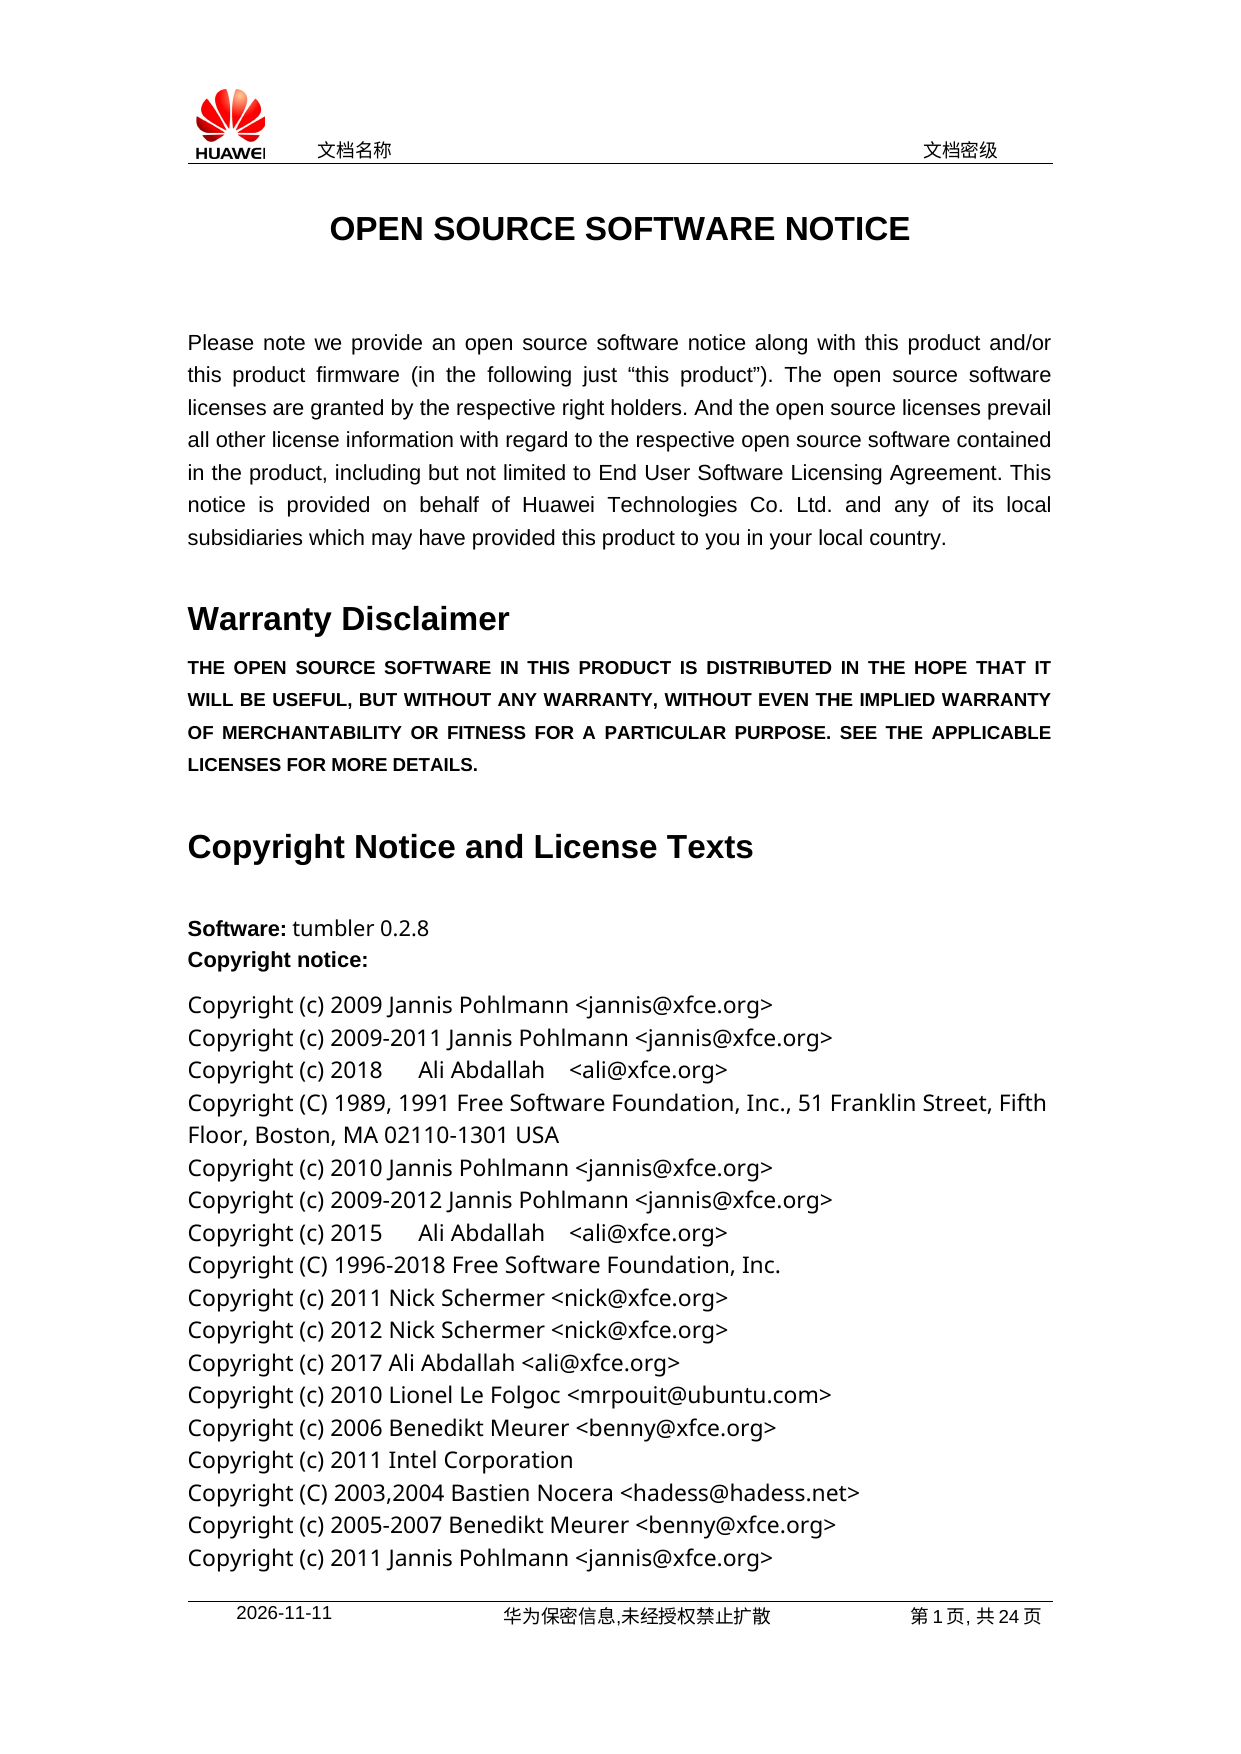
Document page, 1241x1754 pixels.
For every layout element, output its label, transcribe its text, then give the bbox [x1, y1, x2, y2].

text Copyright (c) 2011 Jannis Pohlmann <jannis@xfce.org> [187, 1541, 1053, 1574]
text Copyright notice: [187, 944, 1053, 976]
text Copyright Notice and License Texts [187, 814, 1053, 879]
text Copyright (c) 2015 Ali Abdallah <ali@xfce.org> [187, 1216, 1053, 1249]
text Copyright (c) 2009-2012 Jannis Pohlmann <jannis@xfce.org> [187, 1184, 1053, 1216]
text Copyright (c) 2017 Ali Abdallah <ali@xfce.org> [187, 1346, 1053, 1379]
text OPEN SOURCE SOFTWARE NOTICE [187, 196, 1053, 261]
text Copyright (c) 2006 Benedikt Meurer <benny@xfce.org> [187, 1411, 1053, 1444]
picture [196, 89, 265, 159]
text The open source software in this product is distributed in the hope that it will be useful, but WITHOUT ANY WARRANTY, without even the implied warranty of MERCHANTABILITY or FITNESS FOR A PARTICULAR PURPOSE. See the applicable licenses for more details. [187, 651, 1053, 781]
text Copyright (C) 1996-2018 Free Software Foundation, Inc. [187, 1249, 1053, 1281]
text Copyright (c) 2018 Ali Abdallah <ali@xfce.org> [187, 1054, 1053, 1086]
text Copyright (c) 2011 Nick Schermer <nick@xfce.org> [187, 1281, 1053, 1314]
text Warranty Disclaimer [187, 586, 1053, 651]
text Please note we provide an open source software notice along with this product and/or this product firmware (in the following just “this product”). The open source software licenses are granted by the respective right holders. And the open source licenses prevail all other license information with regard to the respective open source software contained in the product, including but not limited to End User Software Licensing Agreement. This notice is provided on behalf of Huawei Technologies Co. Ltd. and any of its local subsidiaries which may have provided this product to you in your local country. [187, 326, 1053, 554]
text Copyright (c) 2009-2011 Jannis Pohlmann <jannis@xfce.org> [187, 1021, 1053, 1054]
text Copyright (C) 2003,2004 Bastien Nocera <hadess@hadess.net> [187, 1476, 1053, 1509]
text Copyright (c) 2012 Nick Schermer <nick@xfce.org> [187, 1314, 1053, 1346]
text Copyright (c) 2011 Intel Corporation [187, 1444, 1053, 1476]
text Copyright (c) 2009 Jannis Pohlmann <jannis@xfce.org> [187, 989, 1053, 1021]
text Copyright (c) 2010 Jannis Pohlmann <jannis@xfce.org> [187, 1151, 1053, 1184]
title Software: tumbler 0.2.8 [187, 911, 1053, 944]
text Copyright (C) 1989, 1991 Free Software Foundation, Inc., 51 Franklin Street, Fifth Floor, Boston, MA 02110-1301 USA [187, 1086, 1053, 1151]
text Copyright (c) 2005-2007 Benedikt Meurer <benny@xfce.org> [187, 1509, 1053, 1541]
text Copyright (c) 2010 Lionel Le Folgoc <mrpouit@ubuntu.com> [187, 1379, 1053, 1411]
